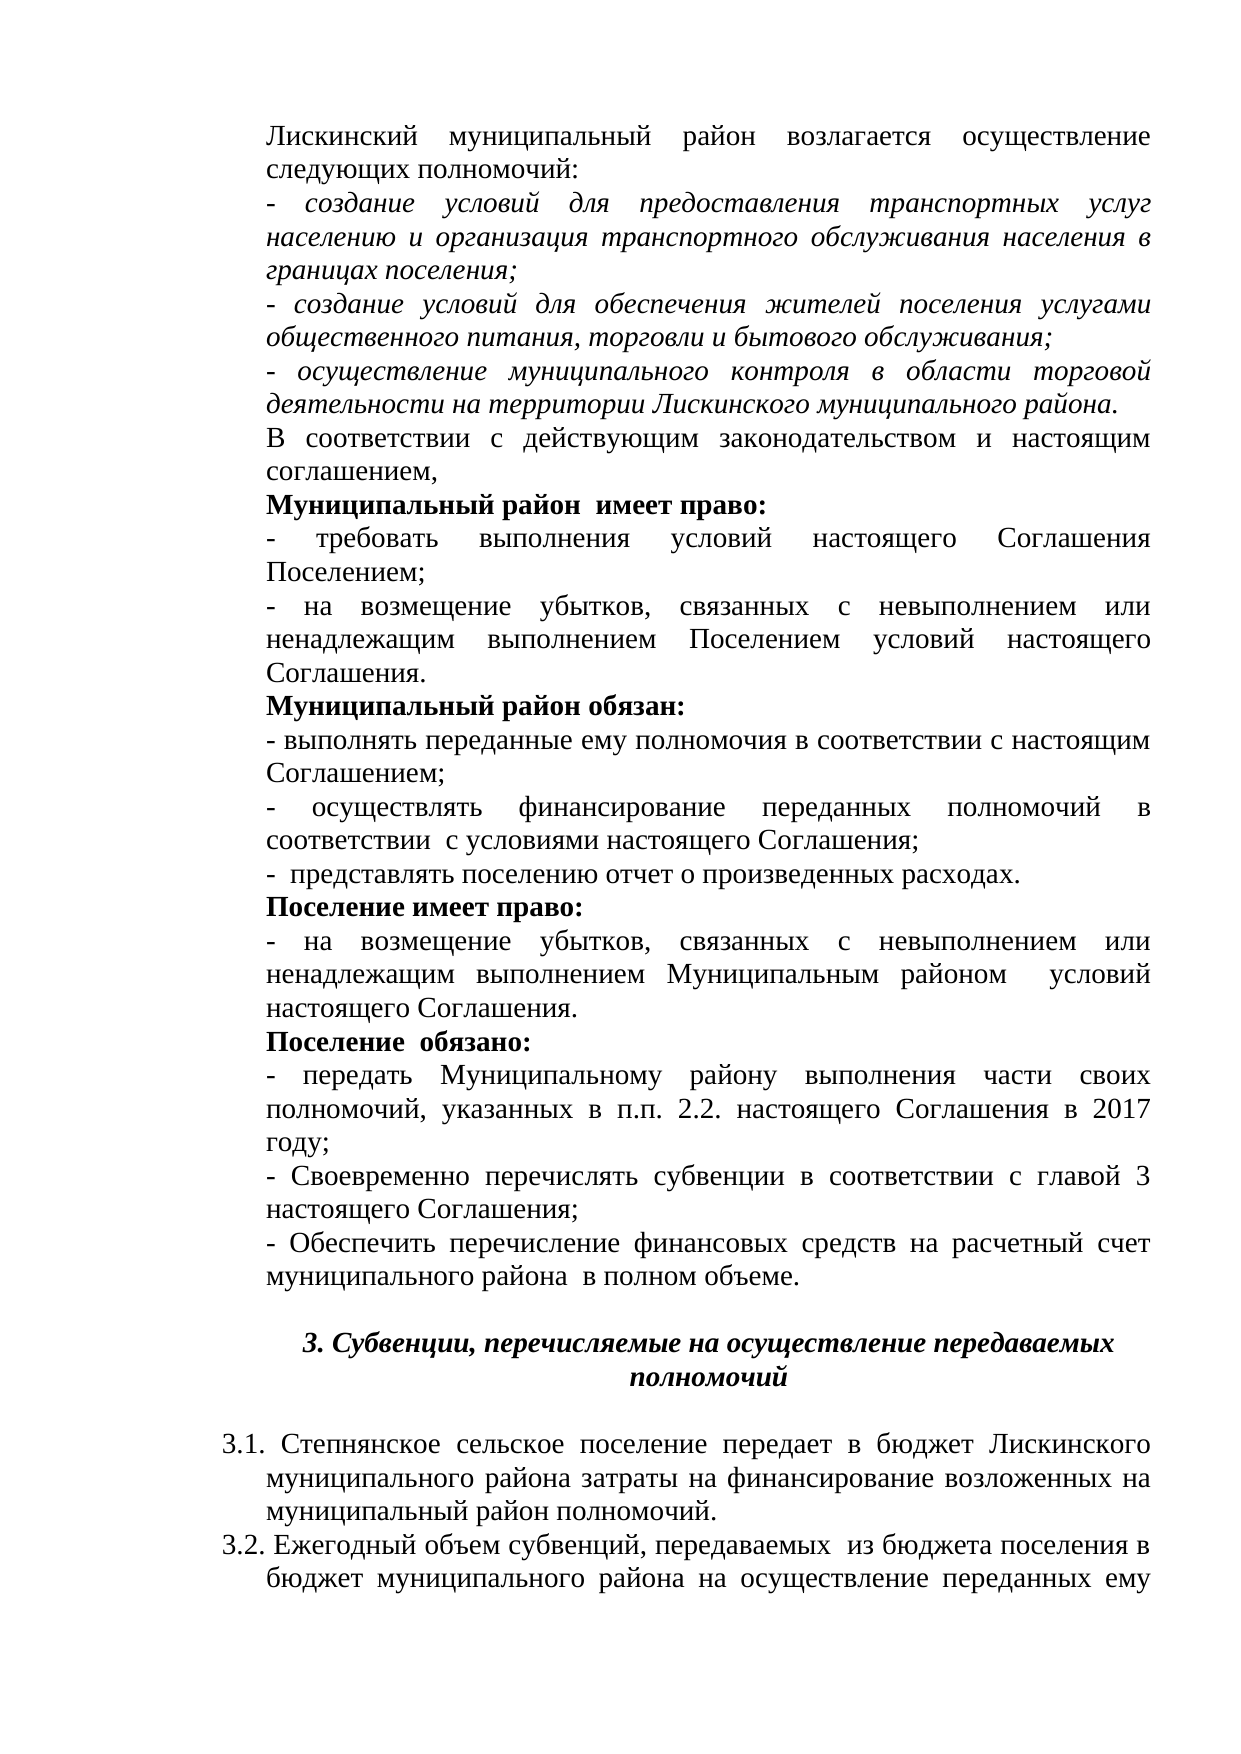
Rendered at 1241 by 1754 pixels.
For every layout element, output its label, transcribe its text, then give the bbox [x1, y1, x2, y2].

text - представлять поселению отчет о произведенных расходах. [266, 856, 1152, 889]
text - осуществлять финансирование переданных полномочий в соответствии с условиями настоящего Соглашения; [266, 789, 1152, 856]
text Муниципальный район обязан: [266, 688, 1152, 722]
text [222, 118, 1152, 185]
text - создание условий для предоставления транспортных услуг населению и организация транспортного обслуживания населения в границах поселения; [266, 185, 1152, 286]
text - создание условий для обеспечения жителей поселения услугами общественного питания, торговли и бытового обслуживания; [266, 286, 1152, 353]
text - передать Муниципальному району выполнения части своих полномочий, указанных в п.п. 2.2. настоящего Соглашения в 2017 году; [266, 1057, 1152, 1158]
text - на возмещение убытков, связанных с невыполнением или ненадлежащим выполнением Муниципальным районом условий настоящего Соглашения. [266, 923, 1152, 1024]
text Муниципальный район имеет право: [266, 487, 1152, 521]
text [222, 1527, 1152, 1594]
text 3.1. Степнянское сельское поселение передает в бюджет Лискинского муниципального района затраты на финансирование возложенных на муниципальный район полномочий. [222, 1426, 1152, 1527]
text В соответствии с действующим законодательством и настоящим соглашением, [266, 420, 1152, 487]
text - осуществление муниципального контроля в области торговой деятельности на территории Лискинского муниципального района. [266, 353, 1152, 420]
text - требовать выполнения условий настоящего Соглашения Поселением; [266, 521, 1152, 588]
text - Обеспечить перечисление финансовых средств на расчетный счет муниципального района в полном объеме. [266, 1225, 1152, 1292]
text 3. Субвенции, перечисляемые на осуществление передаваемых полномочий [266, 1326, 1152, 1393]
text Поселение обязано: [266, 1024, 1152, 1057]
text - на возмещение убытков, связанных с невыполнением или ненадлежащим выполнением Поселением условий настоящего Соглашения. [266, 588, 1152, 688]
text - выполнять переданные ему полномочия в соответствии с настоящим Соглашением; [266, 722, 1152, 789]
text Поселение имеет право: [266, 889, 1152, 923]
text - Своевременно перечислять субвенции в соответствии с главой 3 настоящего Соглашения; [266, 1158, 1152, 1225]
